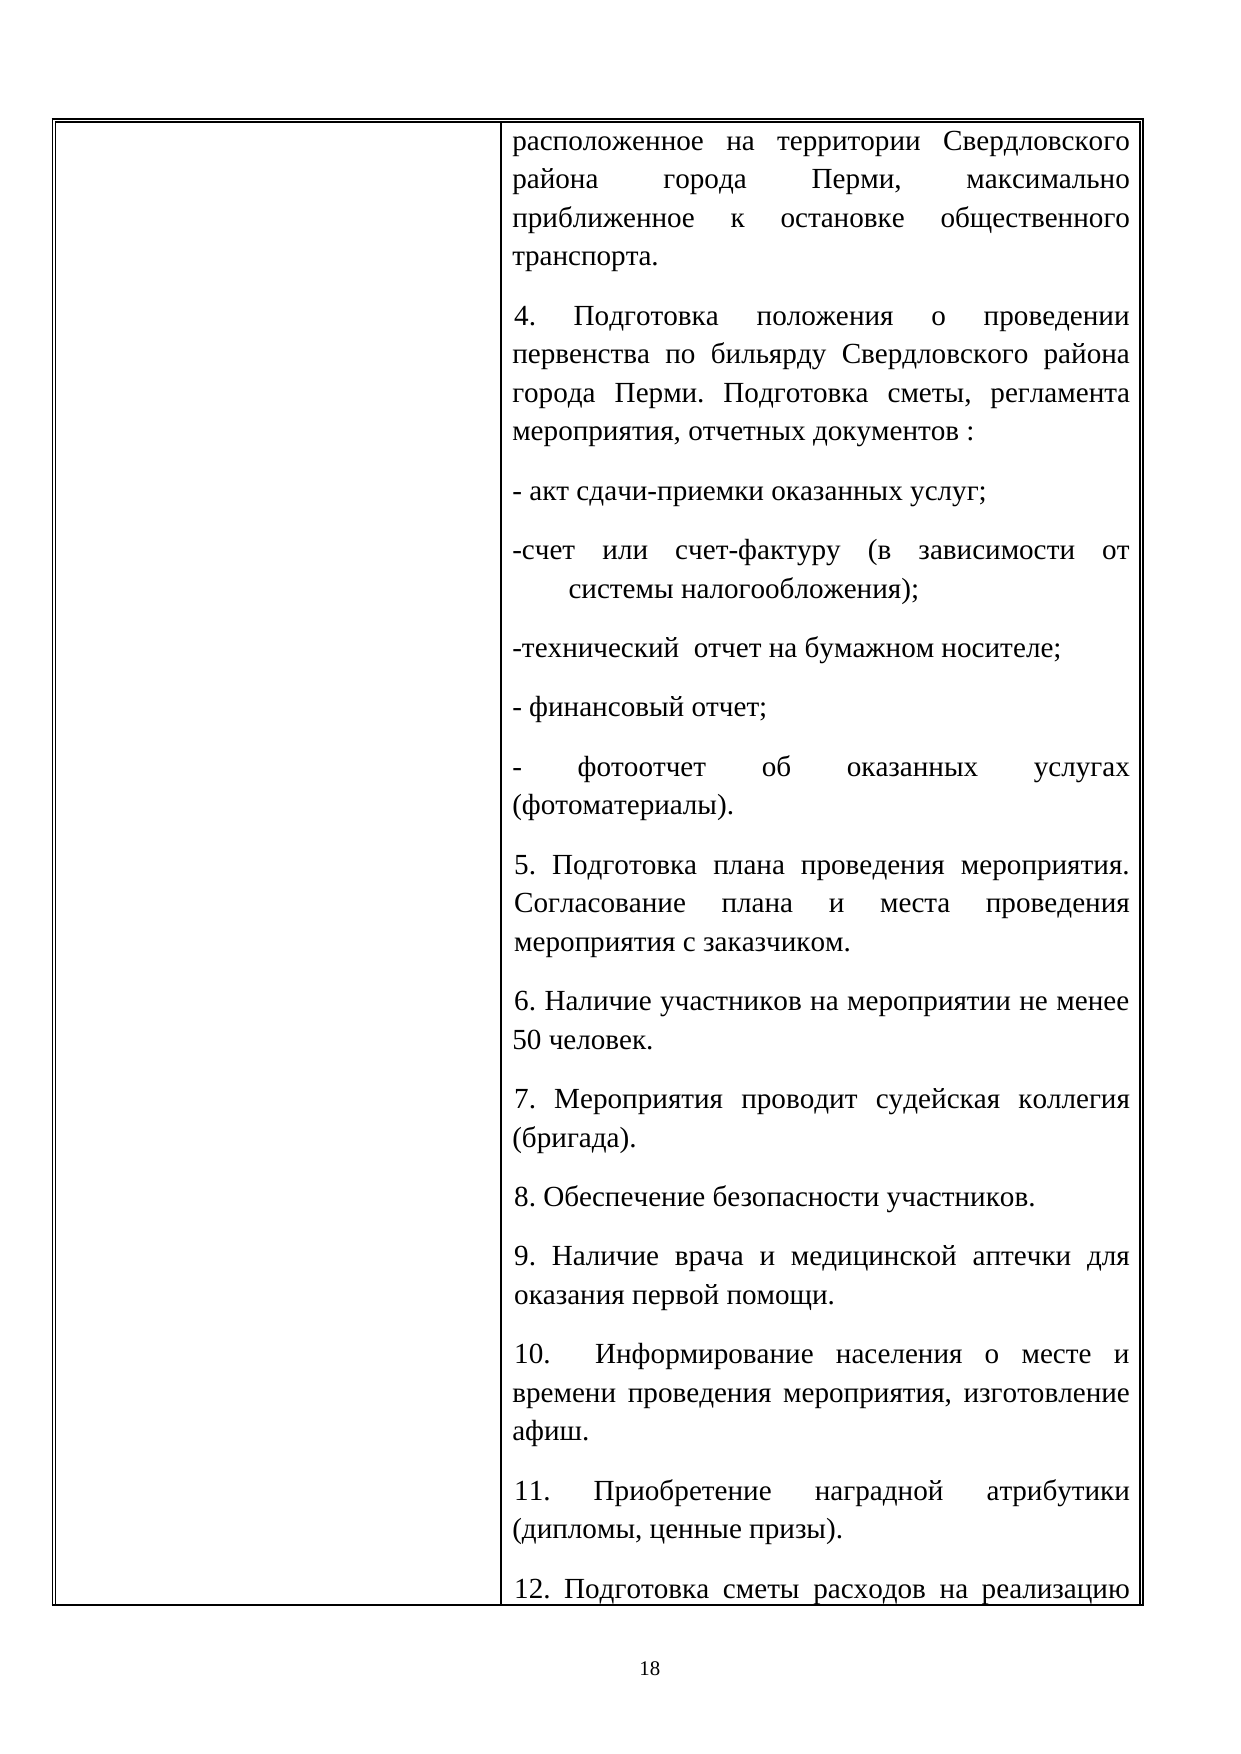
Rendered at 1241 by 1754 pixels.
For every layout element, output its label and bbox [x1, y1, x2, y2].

table_header [502, 123, 1139, 1604]
table_header [56, 123, 500, 1604]
